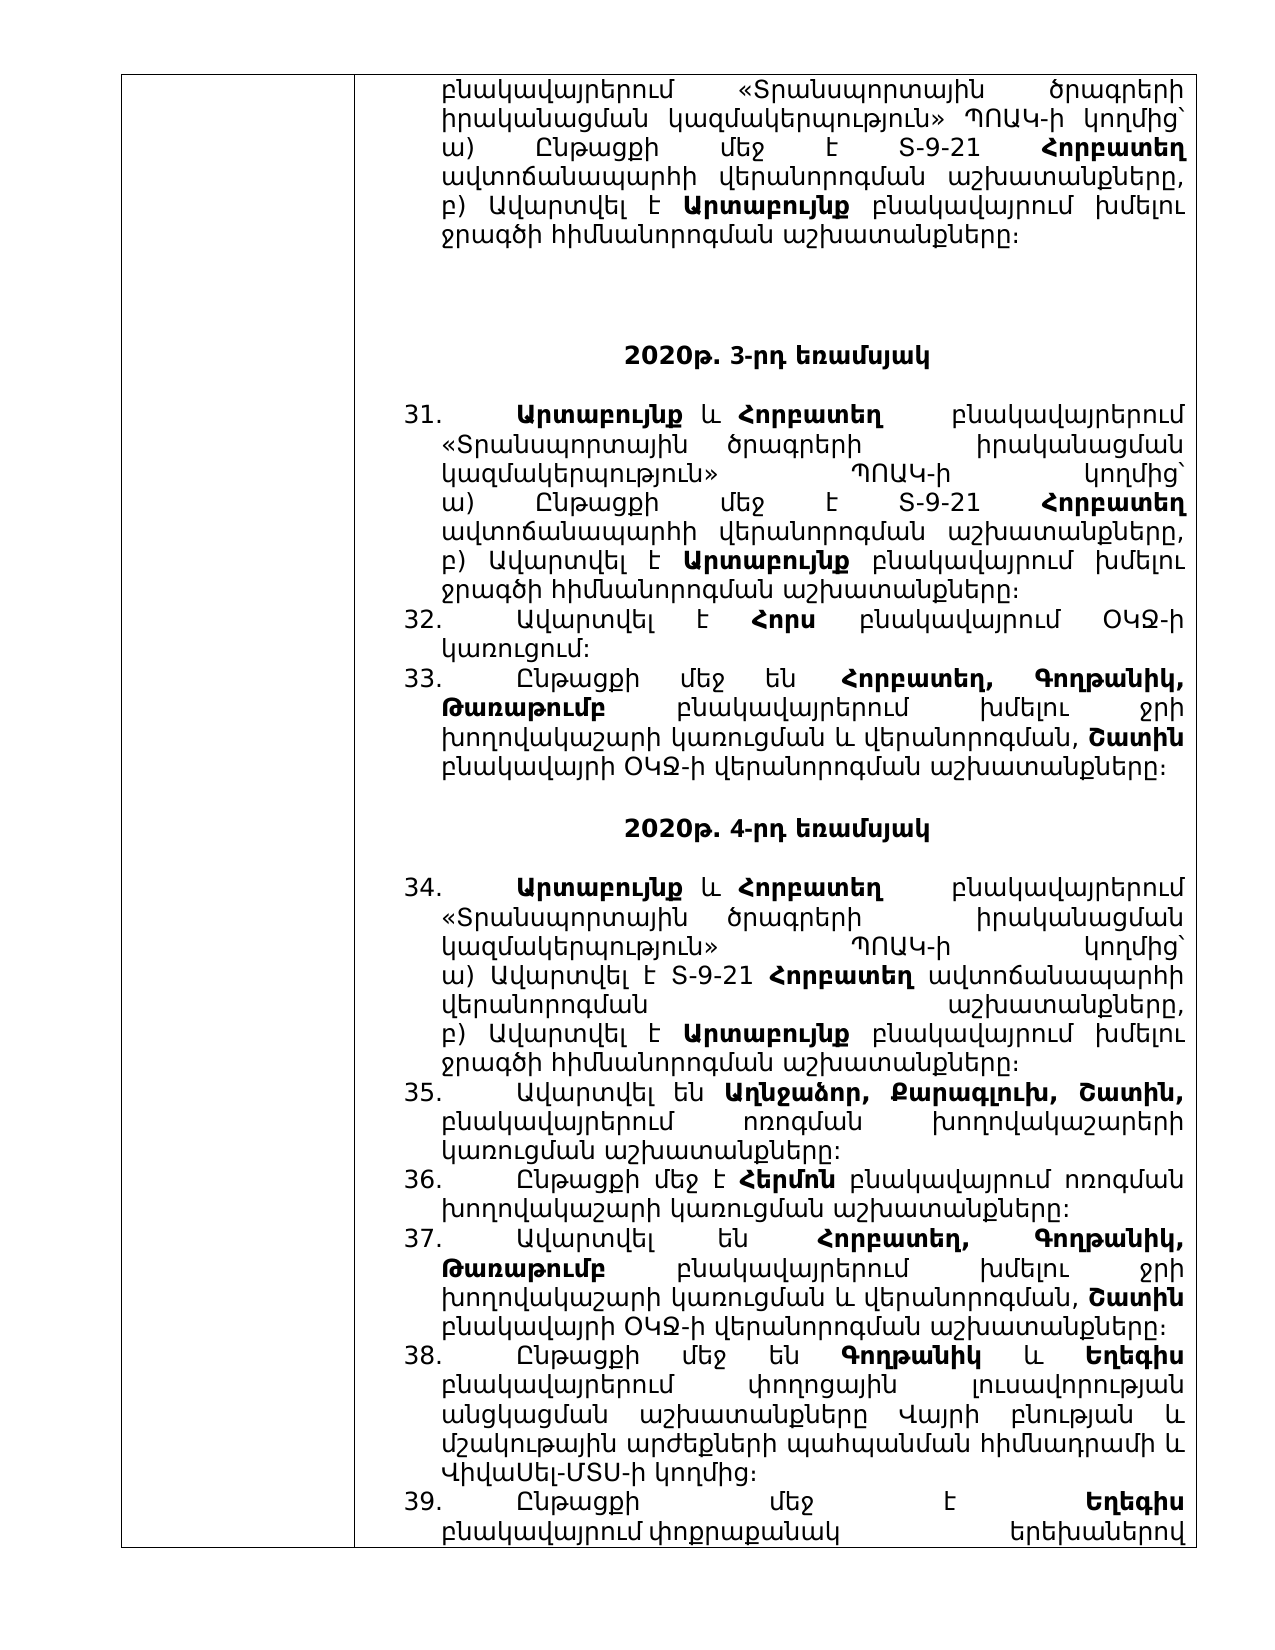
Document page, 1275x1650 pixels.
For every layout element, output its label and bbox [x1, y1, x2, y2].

table_cell [355, 75, 1196, 1547]
table_cell [122, 75, 354, 1547]
